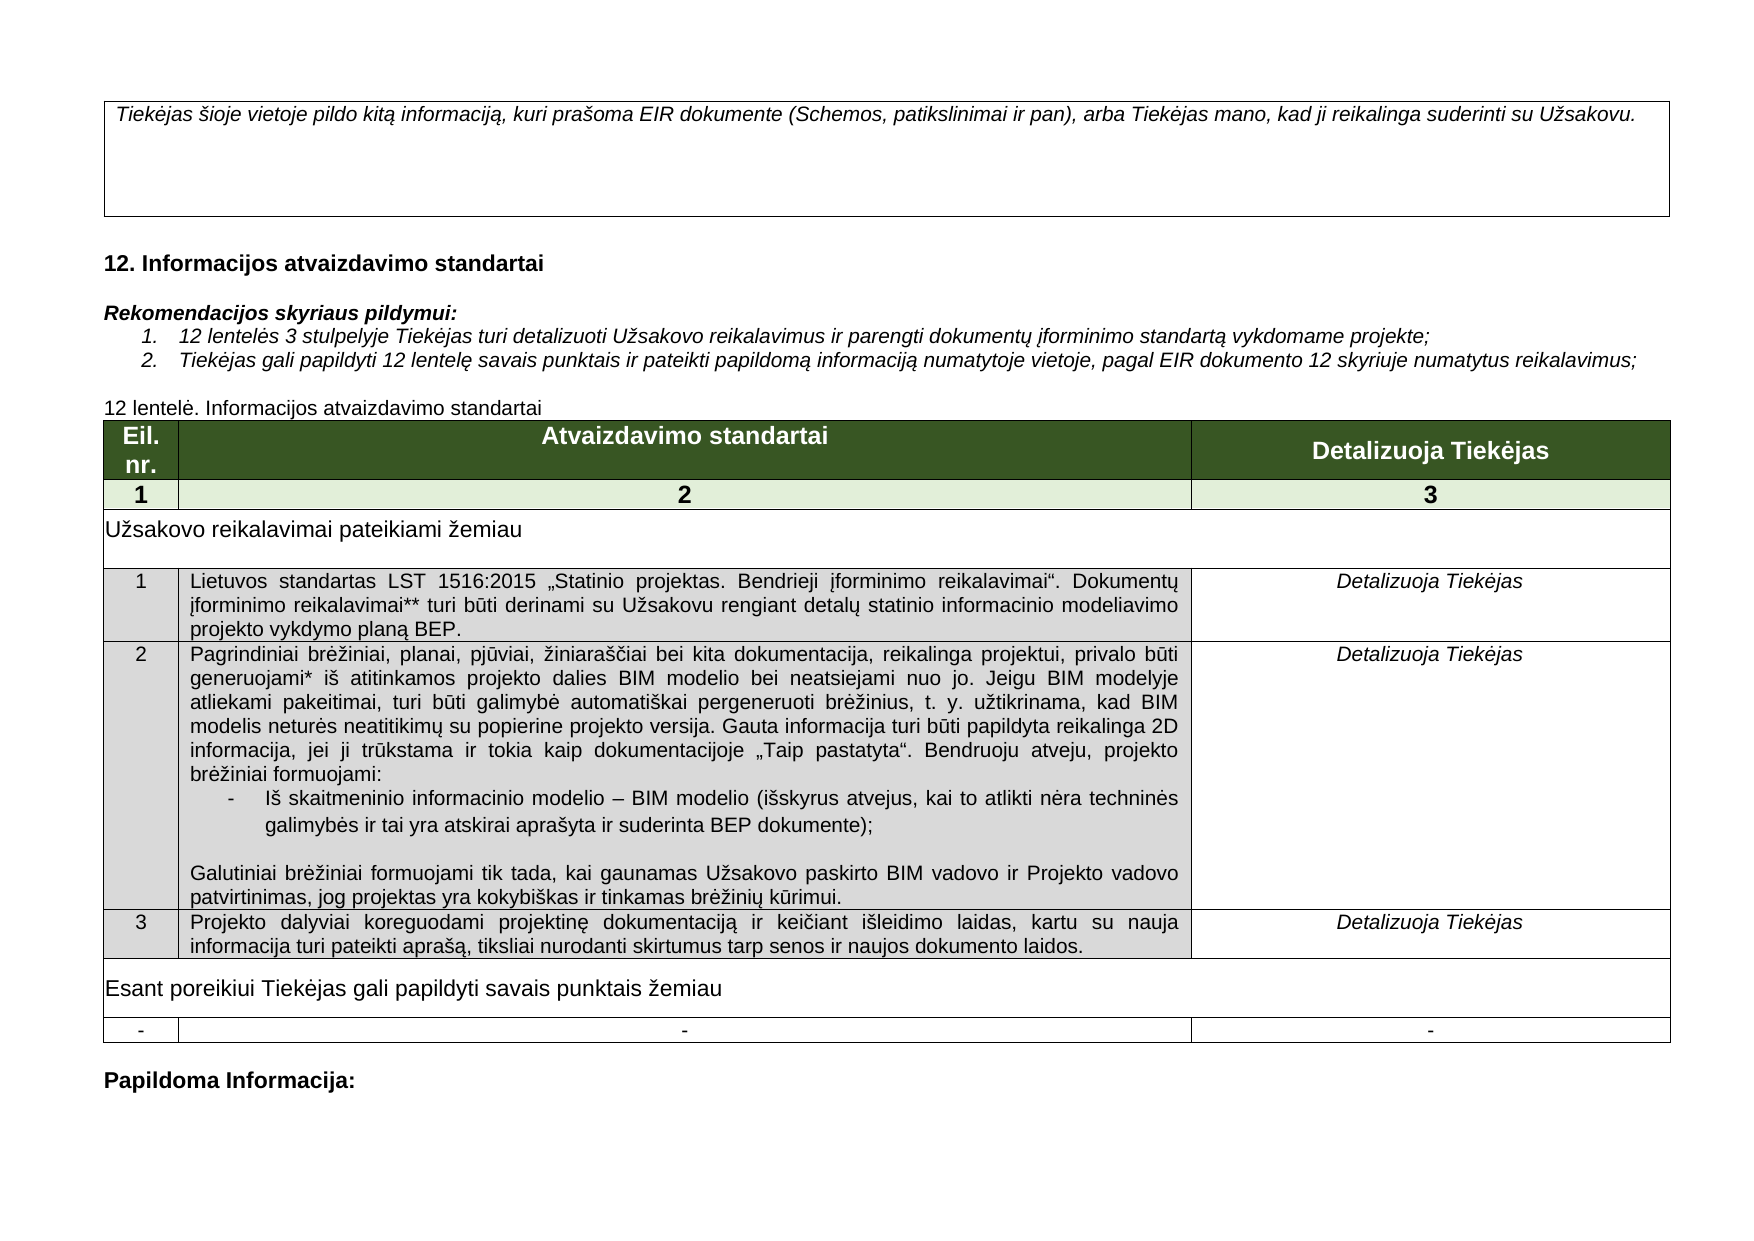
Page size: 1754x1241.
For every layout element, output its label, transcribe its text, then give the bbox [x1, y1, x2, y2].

table_cell - [179, 1018, 1191, 1042]
text 12 lentelė. Informacijos atvaizdavimo standartai [103, 396, 1670, 420]
table_header Atvaizdavimo standartai [179, 421, 1191, 479]
table_cell - [104, 1018, 178, 1042]
table_cell Esant poreikiui Tiekėjas gali papildyti savais punktais žemiau [104, 959, 1670, 1017]
list Tiekėjas gali papildyti 12 lentelę savais punktais ir pateikti papildomą informaciją numatytoje vietoje, pagal EIR dokumento 12 skyriuje numatytus reikalavimus; [141, 348, 1670, 372]
text Rekomendacijos skyriaus pildymui: [103, 300, 1670, 324]
table_cell 3 [1192, 480, 1670, 508]
table_header Detalizuoja Tiekėjas [1192, 421, 1670, 479]
table_cell 1 [104, 569, 178, 641]
text Papildoma Informacija: [103, 1067, 1670, 1093]
table_cell Pagrindiniai brėžiniai, planai, pjūviai, žiniaraščiai bei kita dokumentacija, reikalinga projektui, privalo būti generuojami* iš atitinkamos projekto dalies BIM modelio bei neatsiejami nuo jo. Jeigu BIM modelyje atliekami pakeitimai, turi būti galimybė automatiškai pergeneruoti brėžinius, t. y. užtikrinama, kad BIM modelis neturės neatitikimų su popierine projekto versija. Gauta informacija turi būti papildyta reikalinga 2D informacija, jei ji trūkstama ir tokia kaip dokumentacijoje „Taip pastatyta“. Bendruoju atveju, projekto brėžiniai formuojami: Iš skaitmeninio informacinio modelio – BIM modelio (išskyrus atvejus, kai to atlikti nėra techninės galimybės ir tai yra atskirai aprašyta ir suderinta BEP dokumente); Galutiniai brėžiniai formuojami tik tada, kai gaunamas Užsakovo paskirto BIM vadovo ir Projekto vadovo patvirtinimas, jog projektas yra kokybiškas ir tinkamas brėžinių kūrimui. [179, 642, 1191, 909]
table_cell 3 [104, 910, 178, 958]
table_cell - [1192, 1018, 1670, 1042]
table_header Tiekėjas šioje vietoje pildo kitą informaciją, kuri prašoma EIR dokumente (Schemos, patikslinimai ir pan), arba Tiekėjas mano, kad ji reikalinga suderinti su Užsakovu. [105, 102, 1669, 216]
table_cell 1 [104, 480, 178, 508]
table_cell Detalizuoja Tiekėjas [1192, 642, 1670, 909]
table_cell Projekto dalyviai koreguodami projektinę dokumentaciją ir keičiant išleidimo laidas, kartu su nauja informacija turi pateikti aprašą, tiksliai nurodanti skirtumus tarp senos ir naujos dokumento laidos. [179, 910, 1191, 958]
table_cell 2 [179, 480, 1191, 508]
table_header Eil. nr. [104, 421, 178, 479]
table_cell Detalizuoja Tiekėjas [1192, 910, 1670, 958]
table_cell Detalizuoja Tiekėjas [1192, 569, 1670, 641]
table_cell Užsakovo reikalavimai pateikiami žemiau [104, 510, 1670, 568]
list 12 lentelės 3 stulpelyje Tiekėjas turi detalizuoti Užsakovo reikalavimus ir parengti dokumentų įforminimo standartą vykdomame projekte; [141, 324, 1670, 348]
table_cell 2 [104, 642, 178, 909]
subtitle 12. Informacijos atvaizdavimo standartai [103, 250, 1670, 276]
table_cell Lietuvos standartas LST 1516:2015 „Statinio projektas. Bendrieji įforminimo reikalavimai“. Dokumentų įforminimo reikalavimai** turi būti derinami su Užsakovu rengiant detalų statinio informacinio modeliavimo projekto vykdymo planą BEP. [179, 569, 1191, 641]
